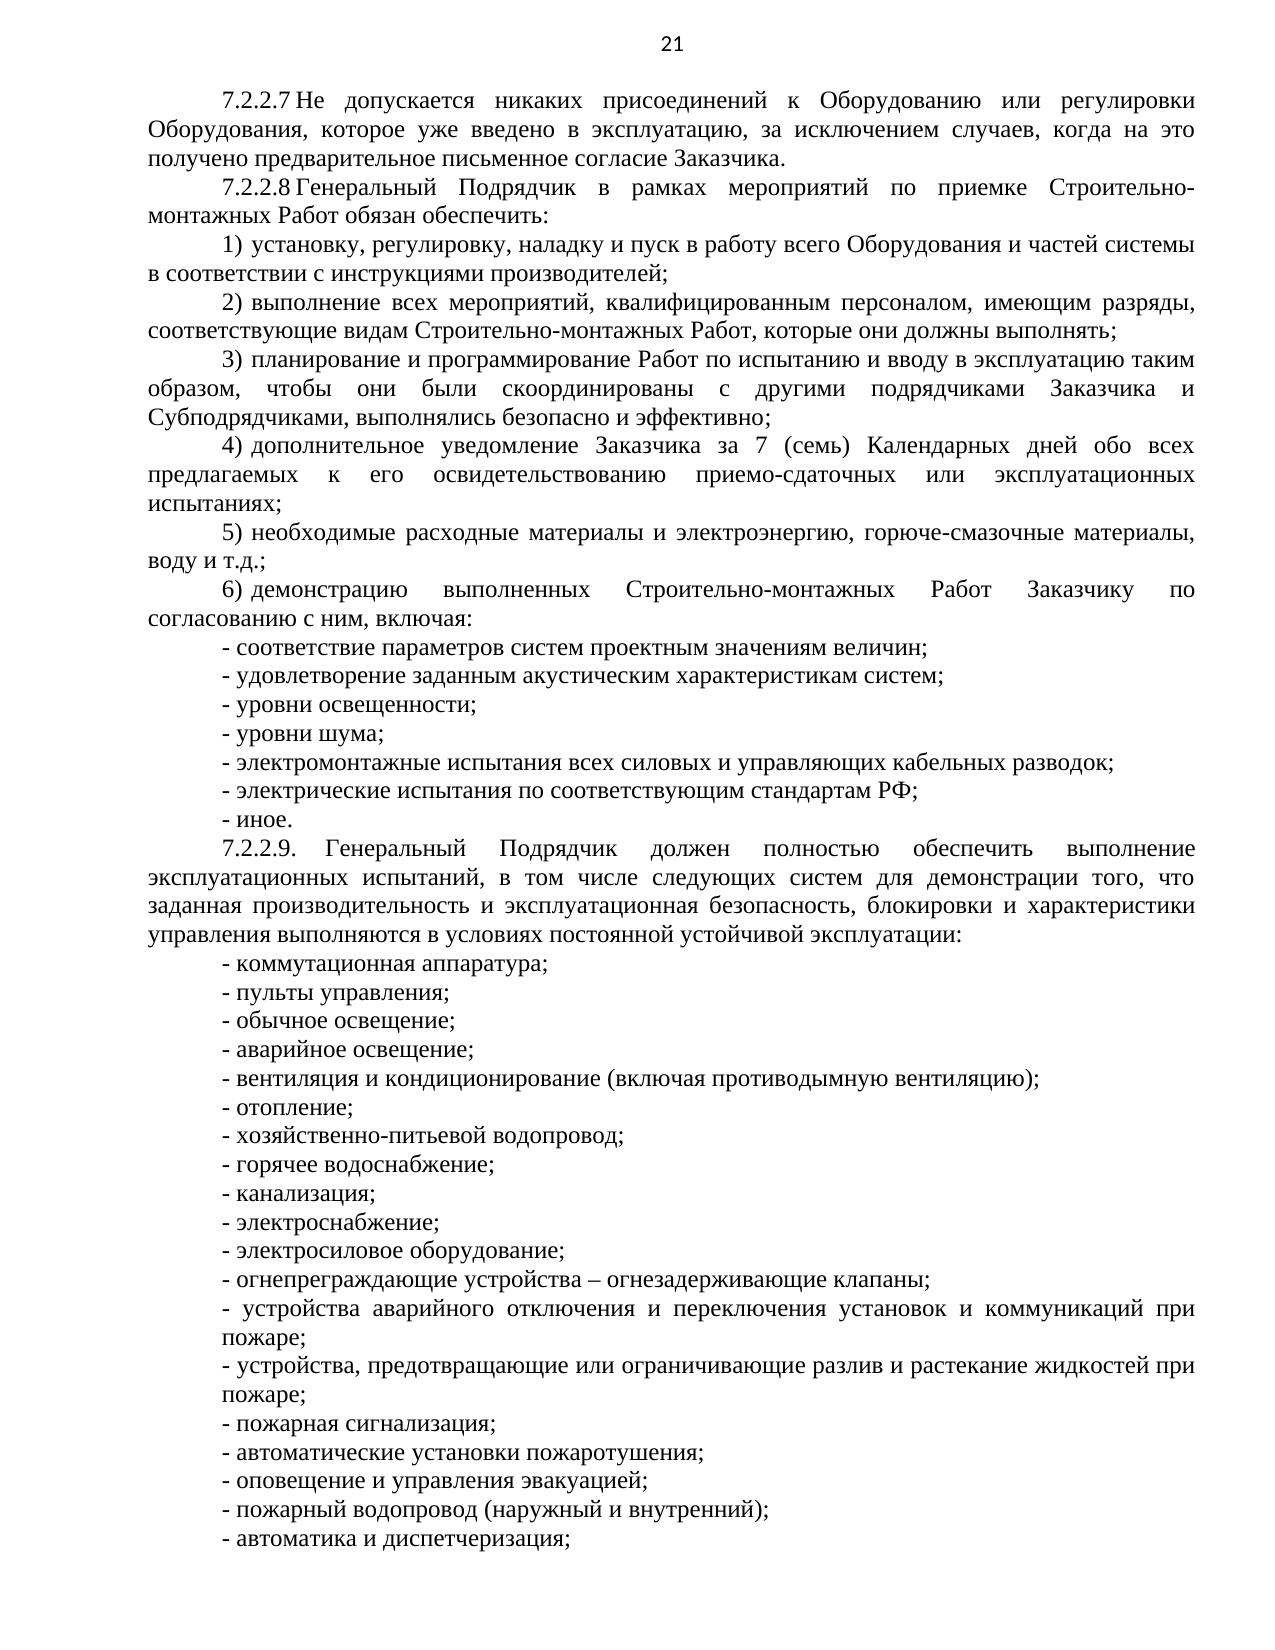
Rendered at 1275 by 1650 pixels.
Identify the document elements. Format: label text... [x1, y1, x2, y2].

list Не допускается никаких присоединений к Оборудованию или регулировки Оборудования, которое уже введено в эксплуатацию, за исключением случаев, когда на это получено предварительное письменное согласие Заказчика. [148, 86, 1196, 172]
list - удовлетворение заданным акустическим характеристикам систем; [222, 661, 1196, 689]
list - уровни освещенности; [222, 689, 1196, 718]
list планирование и программирование Работ по испытанию и вводу в эксплуатацию таким образом, чтобы они были скоординированы с другими подрядчиками Заказчика и Субподрядчиками, выполнялись безопасно и эффективно; [148, 344, 1196, 431]
list - автоматические установки пожаротушения; [222, 1437, 1196, 1466]
list - соответствие параметров систем проектным значениям величин; [222, 632, 1196, 661]
list - горячее водоснабжение; [222, 1149, 1196, 1178]
list демонстрацию выполненных Строительно-монтажных Работ Заказчику по согласованию с ним, включая: [148, 574, 1196, 632]
list - автоматика и диспетчеризация; [222, 1523, 1196, 1552]
list - электрические испытания по соответствующим стандартам РФ; [222, 776, 1196, 804]
list - вентиляция и кондиционирование (включая противодымную вентиляцию); [222, 1063, 1196, 1092]
list - оповещение и управления эвакуацией; [222, 1466, 1196, 1494]
list - пожарная сигнализация; [222, 1408, 1196, 1437]
list - коммутационная аппаратура; [222, 948, 1196, 977]
list выполнение всех мероприятий, квалифицированным персоналом, имеющим разряды, соответствующие видам Строительно-монтажных Работ, которые они должны выполнять; [148, 287, 1196, 344]
list - отопление; [222, 1092, 1196, 1121]
list - иное. [222, 804, 1196, 833]
list - обычное освещение; [222, 1006, 1196, 1034]
list - уровни шума; [222, 718, 1196, 747]
list Генеральный Подрядчик в рамках мероприятий по приемке Строительно-монтажных Работ обязан обеспечить: [148, 172, 1196, 229]
list - устройства аварийного отключения и переключения установок и коммуникаций при пожаре; [222, 1293, 1196, 1351]
list - пульты управления; [222, 977, 1196, 1006]
list дополнительное уведомление Заказчика за 7 (семь) Календарных дней обо всех предлагаемых к его освидетельствованию приемо-сдаточных или эксплуатационных испытаниях; [148, 431, 1196, 517]
list - аварийное освещение; [222, 1034, 1196, 1063]
list - огнепреграждающие устройства – огнезадерживающие клапаны; [222, 1264, 1196, 1293]
list - электроснабжение; [222, 1207, 1196, 1236]
list - электромонтажные испытания всех силовых и управляющих кабельных разводок; [222, 747, 1196, 776]
list - хозяйственно-питьевой водопровод; [222, 1121, 1196, 1149]
list - устройства, предотвращающие или ограничивающие разлив и растекание жидкостей при пожаре; [222, 1351, 1196, 1408]
list установку, регулировку, наладку и пуск в работу всего Оборудования и частей системы в соответствии с инструкциями производителей; [148, 229, 1196, 287]
list - пожарный водопровод (наружный и внутренний); [222, 1494, 1196, 1523]
list Генеральный Подрядчик должен полностью обеспечить выполнение эксплуатационных испытаний, в том числе следующих систем для демонстрации того, что заданная производительность и эксплуатационная безопасность, блокировки и характеристики управления выполняются в условиях постоянной устойчивой эксплуатации: [148, 833, 1196, 948]
list необходимые расходные материалы и электроэнергию, горюче-смазочные материалы, воду и т.д.; [148, 517, 1196, 574]
list - канализация; [222, 1178, 1196, 1207]
list - электросиловое оборудование; [222, 1236, 1196, 1264]
